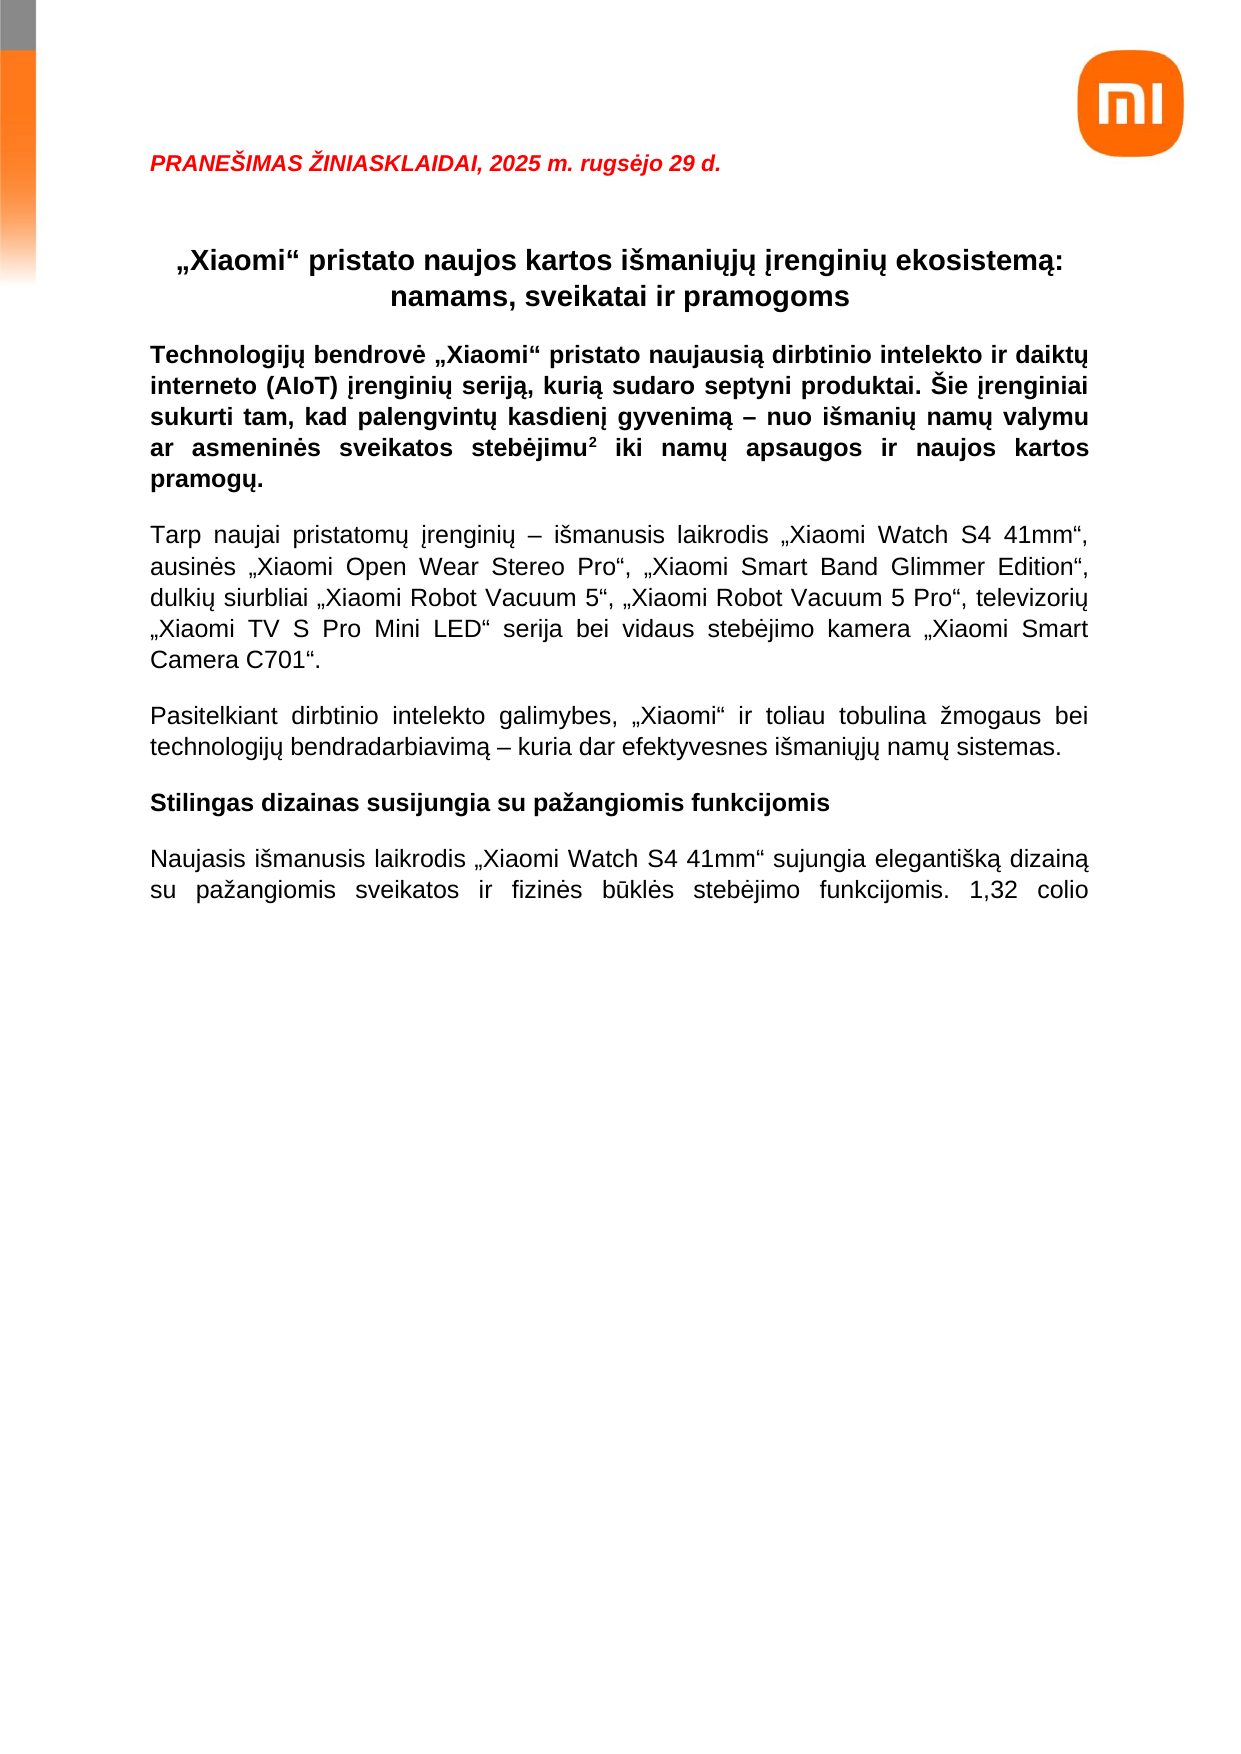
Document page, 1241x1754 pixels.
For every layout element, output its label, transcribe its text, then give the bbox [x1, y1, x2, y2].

text Tarp naujai pristatomų įrenginių – išmanusis laikrodis „Xiaomi Watch S4 41mm“, ausinės „Xiaomi Open Wear Stereo Pro“, „Xiaomi Smart Band Glimmer Edition“, dulkių siurbliai „Xiaomi Robot Vacuum 5“, „Xiaomi Robot Vacuum 5 Pro“, televizorių „Xiaomi TV S Pro Mini LED“ serija bei vidaus stebėjimo kamera „Xiaomi Smart Camera C701“. [150, 521, 1090, 673]
text „Xiaomi“ pristato naujos kartos išmaniųjų įrenginių ekosistemą: namams, sveikatai ir pramogoms [150, 243, 1090, 313]
text PRANEŠIMAS ŽINIASKLAIDAI, 2025 m. rugsėjo 29 d. [150, 150, 1090, 176]
text Technologijų bendrovė „Xiaomi“ pristato naujausią dirbtinio intelekto ir daiktų interneto (AIoT) įrenginių seriją, kurią sudaro septyni produktai. Šie įrenginiai sukurti tam, kad palengvintų kasdienį gyvenimą – nuo išmanių namų valymu ar asmeninės sveikatos stebėjimu2 iki namų apsaugos ir naujos kartos pramogų. [150, 340, 1090, 493]
picture [0, 0, 1241, 1754]
text Naujasis išmanusis laikrodis „Xiaomi Watch S4 41mm“ sujungia elegantišką dizainą su pažangiomis sveikatos ir fizinės būklės stebėjimo funkcijomis. 1,32 colio AMOLED ekranas su 466 × 466 raiška ir „High Brightness Mode“ režimu užtikrina gerą matomumą net šviečiant saulei. Vos 9,5 mm storio ir tik 32 g sveriantis1 laikrodis sukurtas patogiam dėvėjimui visą dieną, o spalvų paletė – nuo klasikinės juodos iki išskirtinės „Sunset Gold“ su auksiniu „Milanese“ dirželiu suteikia galimybę derinti funkcionalumą su stilingu įvaizdžiu. [150, 844, 1090, 904]
text Pasitelkiant dirbtinio intelekto galimybes, „Xiaomi“ ir toliau tobulina žmogaus bei technologijų bendradarbiavimą – kuria dar efektyvesnes išmaniųjų namų sistemas. [150, 701, 1090, 761]
text Stilingas dizainas susijungia su pažangiomis funkcijomis [150, 788, 1090, 817]
